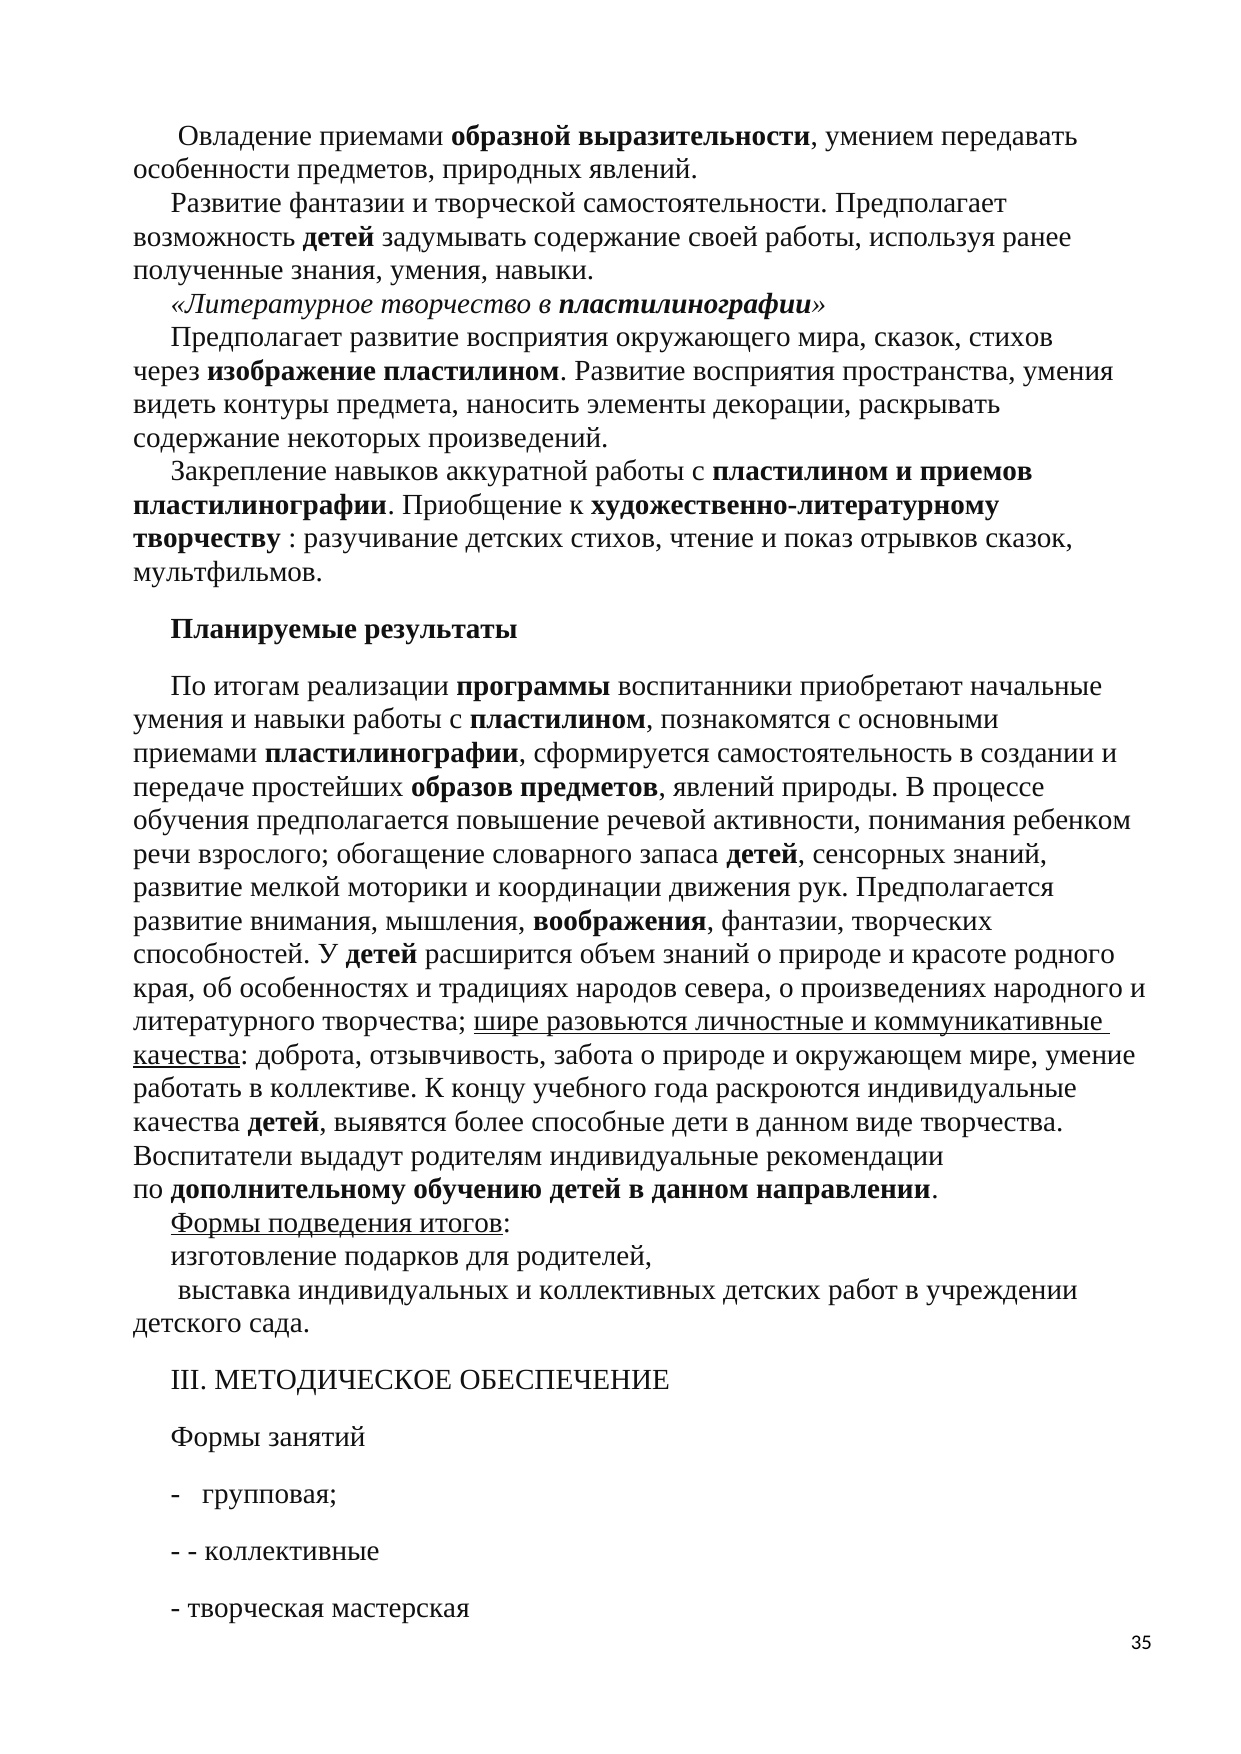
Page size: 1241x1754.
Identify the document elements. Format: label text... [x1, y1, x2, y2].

text - - коллективные [133, 1533, 1152, 1567]
text выставка индивидуальных и коллективных детских работ в учреждении детского сада. [133, 1272, 1152, 1339]
text По итогам реализации программы воспитанники приобретают начальные умения и навыки работы с пластилином, познакомятся с основными приемами пластилинографии, сформируется самостоятельность в создании и передаче простейших образов предметов, явлений природы. В процессе обучения предполагается повышение речевой активности, понимания ребенком речи взрослого; обогащение словарного запаса детей, сенсорных знаний, развитие мелкой моторики и координации движения рук. Предполагается развитие внимания, мышления, воображения, фантазии, творческих способностей. У детей расширится объем знаний о природе и красоте родного края, об особенностях и традициях народов севера, о произведениях народного и литературного творчества; шире разовьются личностные и коммуникативные качества: доброта, отзывчивость, забота о природе и окружающем мире, умение работать в коллективе. К концу учебного года раскроются индивидуальные качества детей, выявятся более способные дети в данном виде творчества. Воспитатели выдадут родителям индивидуальные рекомендации по дополнительному обучению детей в данном направлении. [133, 668, 1152, 1205]
text «Литературное творчество в пластилинографии» [133, 286, 1152, 319]
text изготовление подарков для родителей, [133, 1238, 1152, 1272]
text Формы занятий [133, 1419, 1152, 1453]
text Планируемые результаты [133, 611, 1152, 645]
text Овладение приемами образной выразительности, умением передавать особенности предметов, природных явлений. [133, 118, 1152, 185]
text - групповая; [133, 1476, 1152, 1510]
text Предполагает развитие восприятия окружающего мира, сказок, стихов через изображение пластилином. Развитие восприятия пространства, умения видеть контуры предмета, наносить элементы декорации, раскрывать содержание некоторых произведений. [133, 319, 1152, 453]
text Формы подведения итогов: [133, 1205, 1152, 1238]
text Закрепление навыков аккуратной работы с пластилином и приемов пластилинографии. Приобщение к художественно-литературному творчеству : разучивание детских стихов, чтение и показ отрывков сказок, мультфильмов. [133, 453, 1152, 588]
text - творческая мастерская [133, 1590, 1152, 1624]
text Развитие фантазии и творческой самостоятельности. Предполагает возможность детей задумывать содержание своей работы, используя ранее полученные знания, умения, навыки. [133, 185, 1152, 286]
text III. МЕТОДИЧЕСКОЕ ОБЕСПЕЧЕНИЕ [133, 1362, 1152, 1396]
